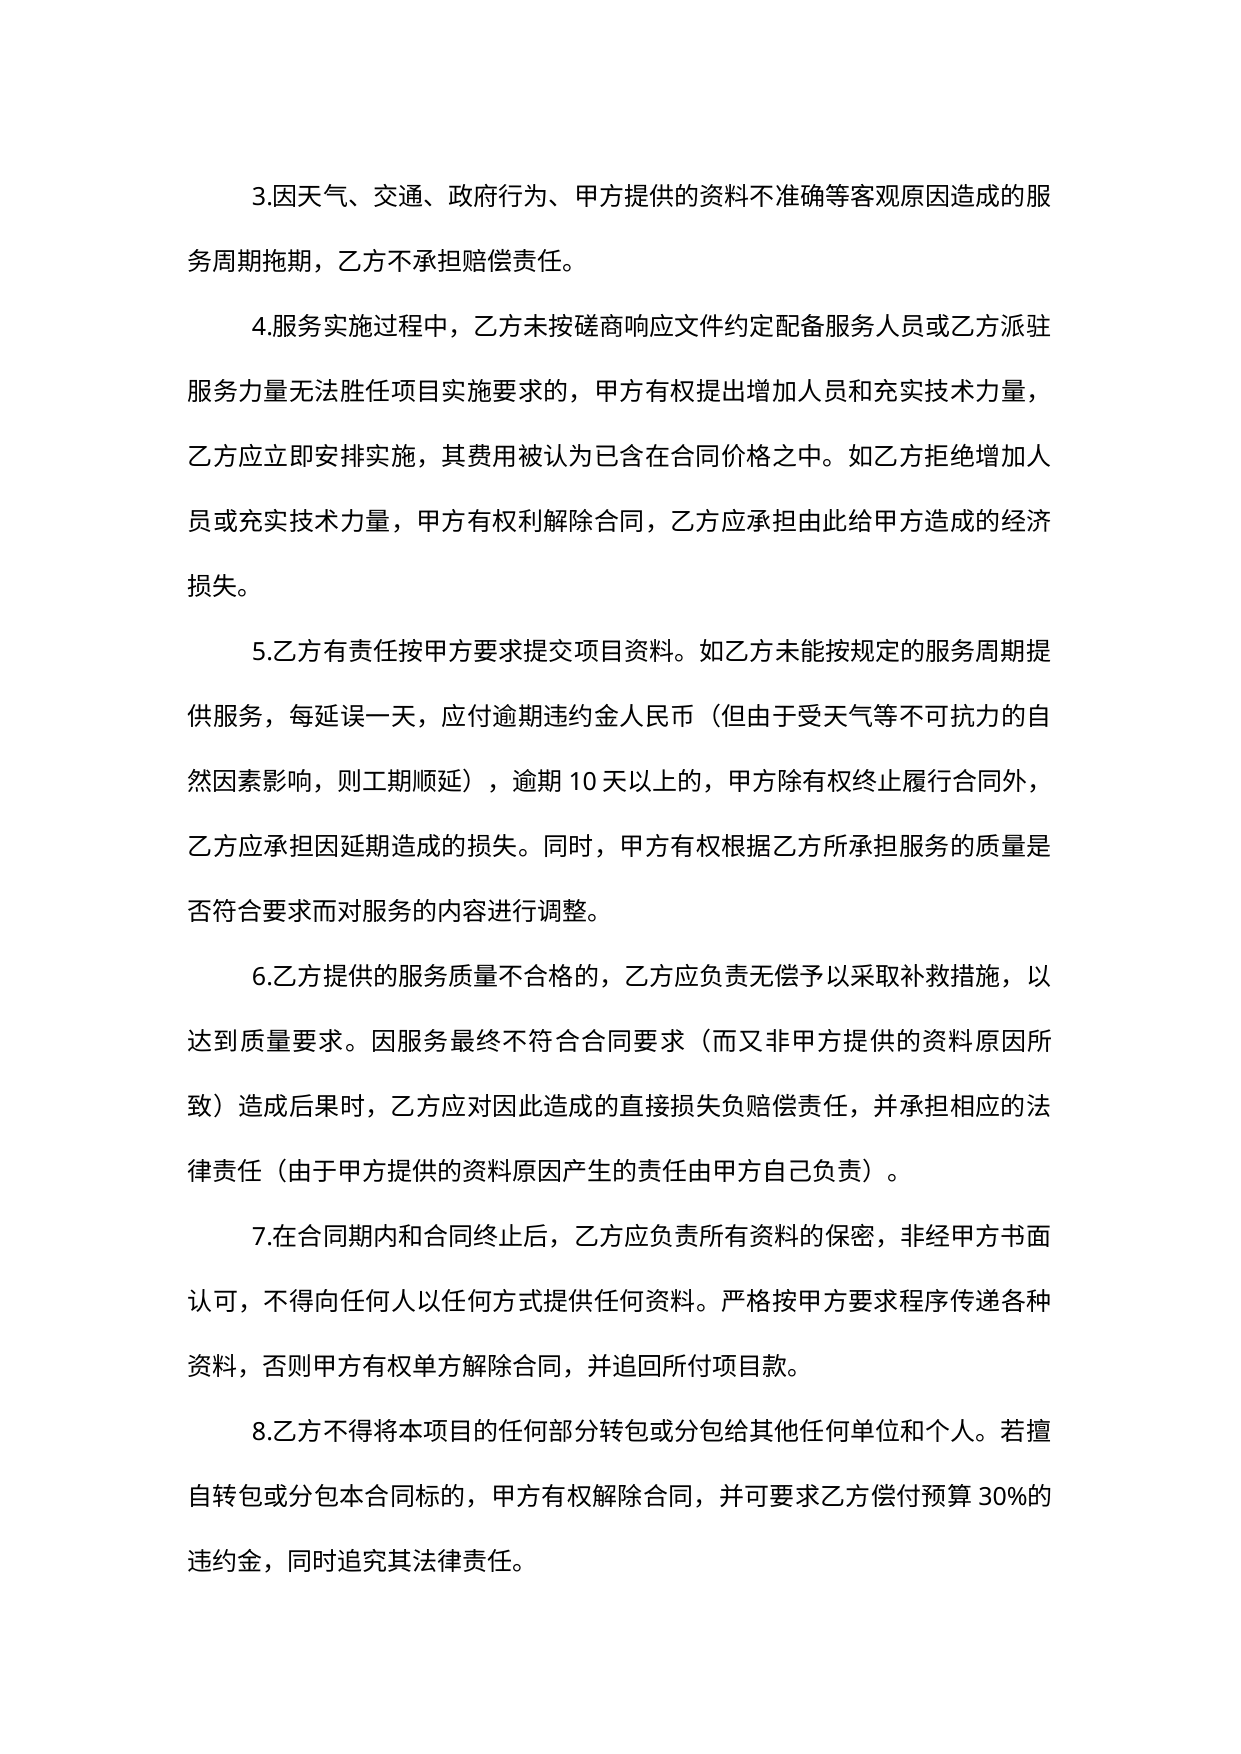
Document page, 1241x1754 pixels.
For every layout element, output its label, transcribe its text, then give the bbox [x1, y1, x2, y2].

text 8.乙方不得将本项目的任何部分转包或分包给其他任何单位和个人。若擅自转包或分包本合同标的，甲方有权解除合同，并可要求乙方偿付预算30%的违约金，同时追究其法律责任。 [187, 1397, 1053, 1592]
text 5.乙方有责任按甲方要求提交项目资料。如乙方未能按规定的服务周期提供服务，每延误一天，应付逾期违约金人民币（但由于受天气等不可抗力的自然因素影响，则工期顺延），逾期10天以上的，甲方除有权终止履行合同外，乙方应承担因延期造成的损失。同时，甲方有权根据乙方所承担服务的质量是否符合要求而对服务的内容进行调整。 [187, 617, 1053, 942]
text 6.乙方提供的服务质量不合格的，乙方应负责无偿予以采取补救措施，以达到质量要求。因服务最终不符合合同要求（而又非甲方提供的资料原因所致）造成后果时，乙方应对因此造成的直接损失负赔偿责任，并承担相应的法律责任（由于甲方提供的资料原因产生的责任由甲方自己负责）。 [187, 942, 1053, 1202]
text 4.服务实施过程中，乙方未按磋商响应文件约定配备服务人员或乙方派驻服务力量无法胜任项目实施要求的，甲方有权提出增加人员和充实技术力量，乙方应立即安排实施，其费用被认为已含在合同价格之中。如乙方拒绝增加人员或充实技术力量，甲方有权利解除合同，乙方应承担由此给甲方造成的经济损失。 [187, 292, 1053, 617]
text 7.在合同期内和合同终止后，乙方应负责所有资料的保密，非经甲方书面认可，不得向任何人以任何方式提供任何资料。严格按甲方要求程序传递各种资料，否则甲方有权单方解除合同，并追回所付项目款。 [187, 1202, 1053, 1397]
text 3.因天气、交通、政府行为、甲方提供的资料不准确等客观原因造成的服务周期拖期，乙方不承担赔偿责任。 [187, 162, 1053, 292]
